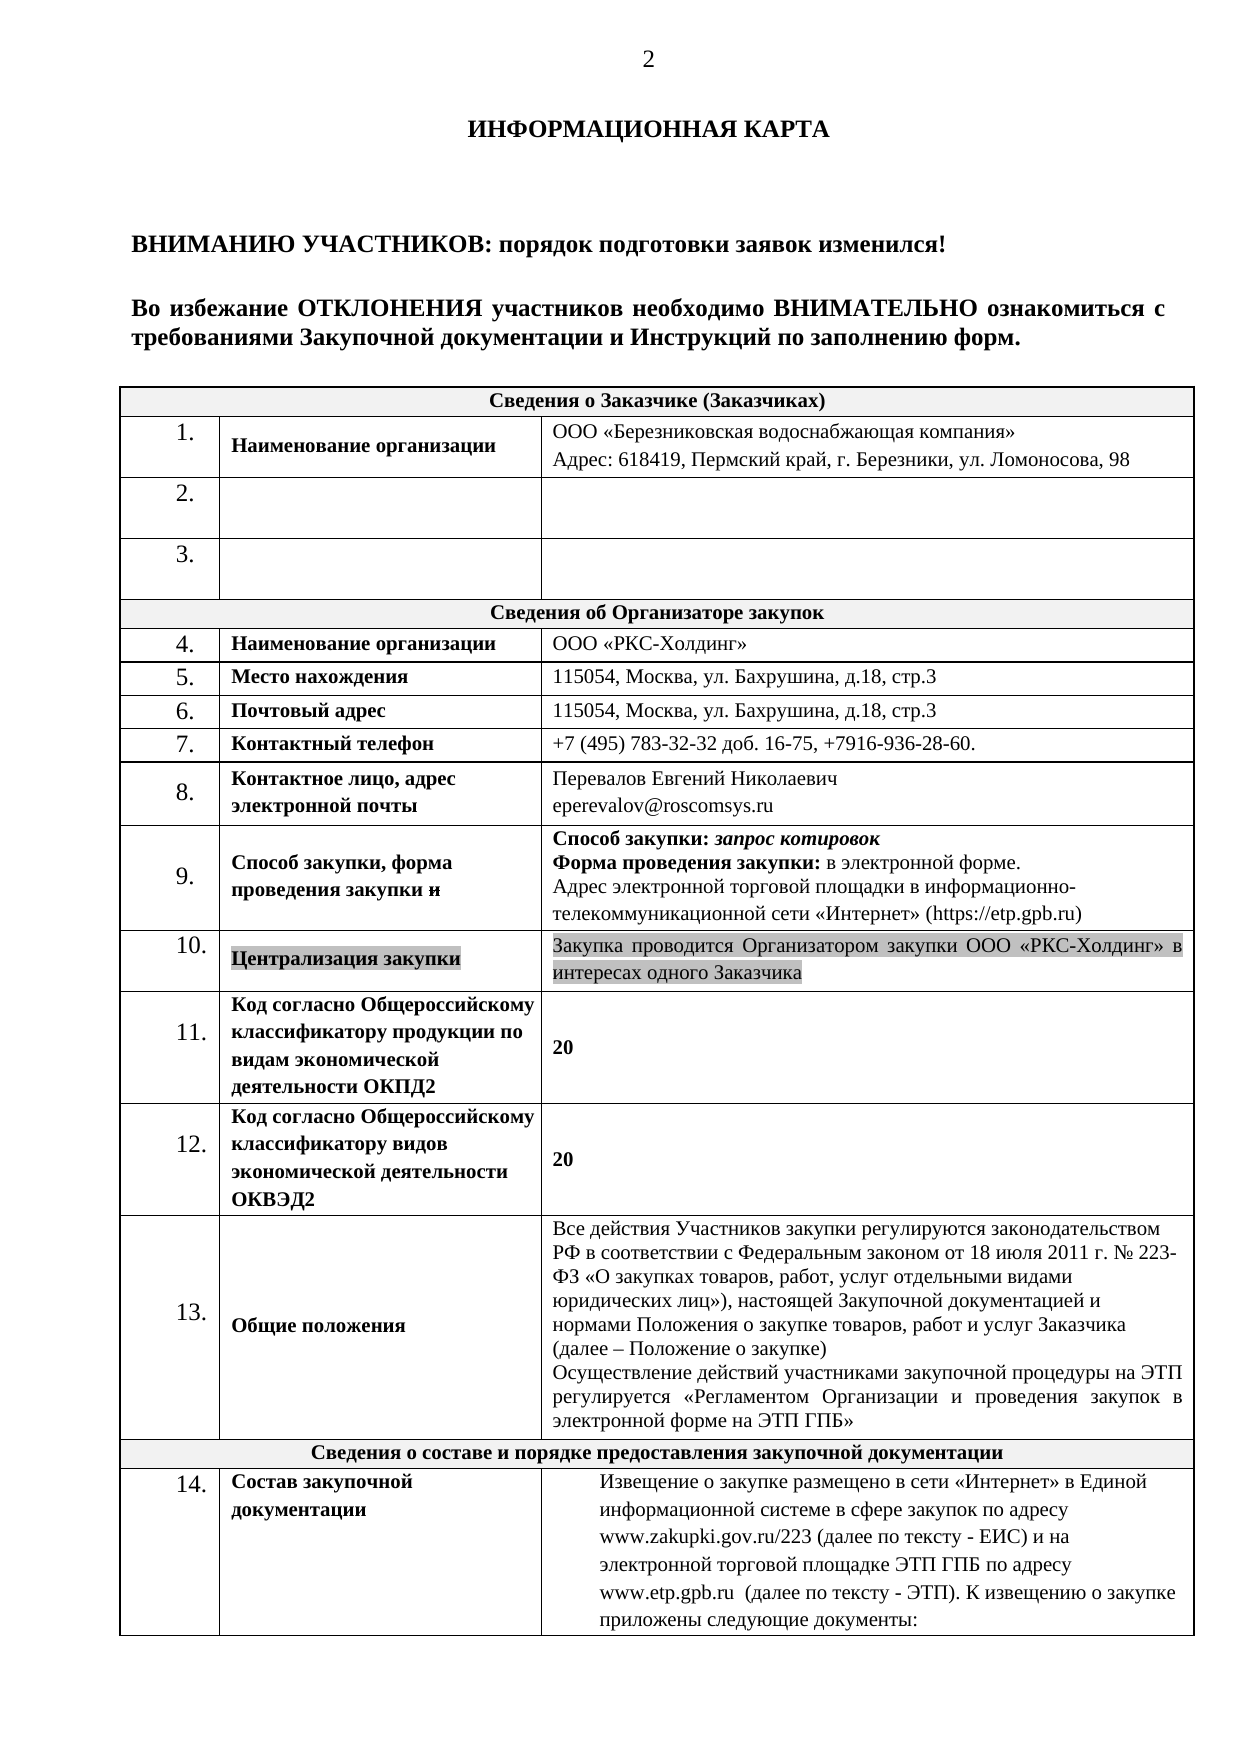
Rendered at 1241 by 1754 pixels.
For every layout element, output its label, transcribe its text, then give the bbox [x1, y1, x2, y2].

table_cell Почтовый адрес [220, 696, 541, 728]
table_cell 115054, Москва, ул. Бахрушина, д.18, стр.3 [542, 696, 1193, 728]
table_cell Сведения о составе и порядке предоставления закупочной документации [121, 1440, 1193, 1468]
table_cell +7 (495) 783-32-32 доб. 16-75, +7916-936-28-60. [542, 729, 1193, 761]
table_cell ООО «Березниковская водоснабжающая компания» Адрес: 618419, Пермский край, г. Березники, ул. Ломоносова, 98 [542, 417, 1193, 477]
table_cell [121, 826, 219, 929]
table_cell Контактный телефон [220, 729, 541, 761]
table_cell [121, 539, 219, 599]
table_cell [542, 478, 1193, 538]
table_cell Перевалов Евгений Николаевич eperevalov@roscomsys.ru [542, 763, 1193, 824]
table_cell Код согласно Общероссийскому классификатору продукции по видам экономической деятельности ОКПД2 [220, 992, 541, 1103]
table_cell Наименование организации [220, 417, 541, 477]
table_cell ООО «РКС-Холдинг» [542, 629, 1193, 661]
table_cell Код согласно Общероссийскому классификатору видов экономической деятельности ОКВЭД2 [220, 1104, 541, 1215]
table_cell 115054, Москва, ул. Бахрушина, д.18, стр.3 [542, 663, 1193, 695]
table_cell [121, 992, 219, 1103]
text Во избежание ОТКЛОНЕНИЯ участников необходимо ВНИМАТЕЛЬНО ознакомиться с требованиями Закупочной документации и Инструкций по заполнению форм. [131, 293, 1166, 351]
text ИНФОРМАЦИОННАЯ КАРТА [131, 114, 1166, 143]
table_cell [121, 1216, 219, 1439]
table_cell [121, 1469, 219, 1635]
text ВНИМАНИЮ УЧАСТНИКОВ: порядок подготовки заявок изменился! [131, 229, 1166, 258]
table_cell [121, 696, 219, 728]
table_cell Закупка проводится Организатором закупки ООО «РКС-Холдинг» в интересах одного Заказчика [542, 931, 1193, 991]
table_cell [121, 931, 219, 991]
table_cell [542, 1469, 1193, 1635]
table_cell [121, 1104, 219, 1215]
table_cell Наименование организации [220, 629, 541, 661]
table_cell Контактное лицо, адрес электронной почты [220, 763, 541, 824]
table_cell Способ закупки: запрос котировок Форма проведения закупки: в электронной форме. Адрес электронной торговой площадки в информационно-телекоммуникационной сети «Интернет» (https://etp.gpb.ru) [542, 826, 1193, 929]
table_cell [220, 539, 541, 599]
table_cell 20 [542, 1104, 1193, 1215]
table_cell Способ закупки, форма проведения закупки и [220, 826, 541, 929]
table_cell [542, 539, 1193, 599]
table_cell Все действия Участников закупки регулируются законодательством РФ в соответствии с Федеральным законом от 18 июля 2011 г. № 223-ФЗ «О закупках товаров, работ, услуг отдельными видами юридических лиц»), настоящей Закупочной документацией и нормами Положения о закупке товаров, работ и услуг Заказчика (далее – Положение о закупке) Осуществление действий участниками закупочной процедуры на ЭТП регулируется «Регламентом Организации и проведения закупок в электронной форме на ЭТП ГПБ» [542, 1216, 1193, 1439]
table_cell [121, 417, 219, 477]
table_cell 20 [542, 992, 1193, 1103]
table_cell Место нахождения [220, 663, 541, 695]
table_cell [121, 663, 219, 695]
table_cell [121, 478, 219, 538]
table_cell [220, 478, 541, 538]
table_cell Централизация закупки [220, 931, 541, 991]
table_cell [121, 763, 219, 824]
table_cell [121, 729, 219, 761]
table_cell Сведения об Организаторе закупок [121, 600, 1193, 628]
table_cell Общие положения [220, 1216, 541, 1439]
table_cell [121, 629, 219, 661]
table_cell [220, 1469, 541, 1635]
table_header Сведения о Заказчике (Заказчиках) [121, 388, 1193, 416]
